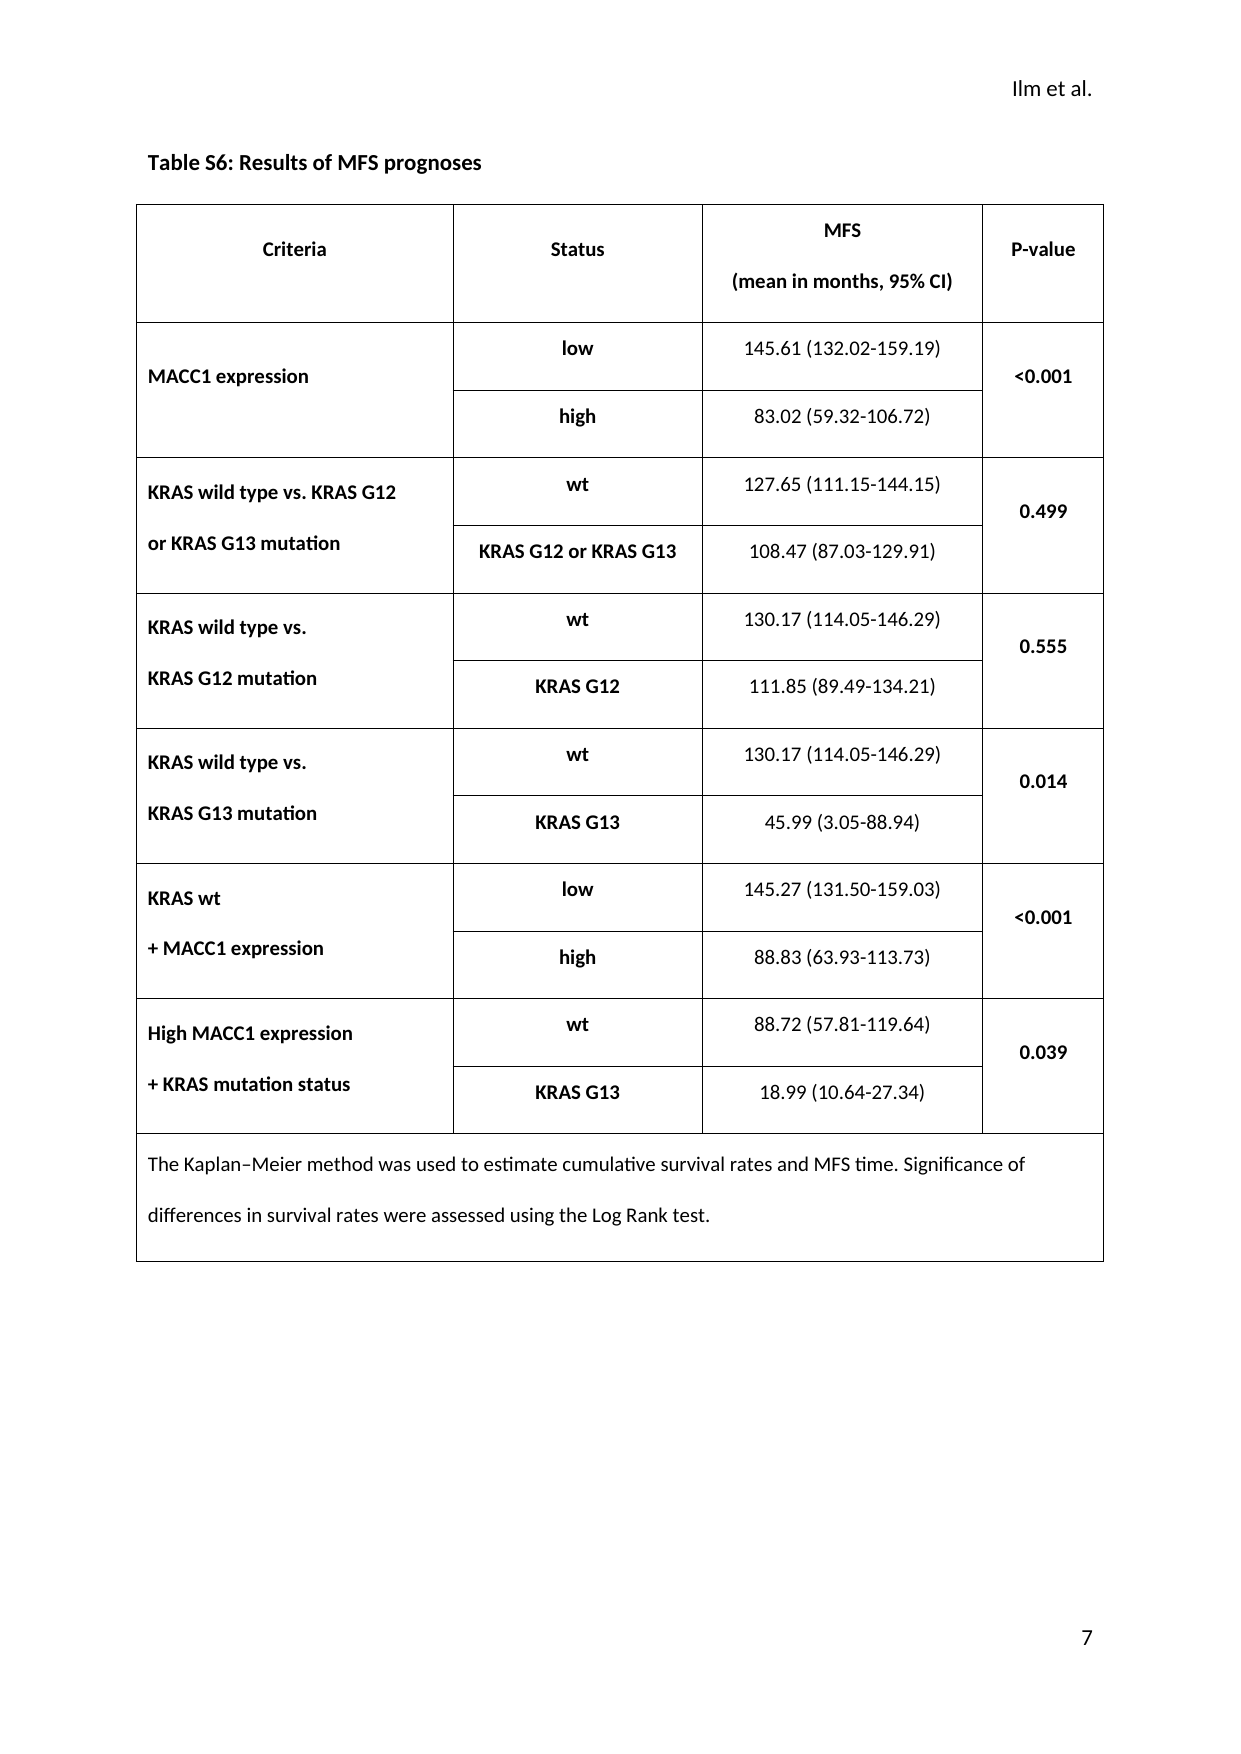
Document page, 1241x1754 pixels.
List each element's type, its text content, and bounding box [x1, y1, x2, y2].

table_cell 0.014 [983, 729, 1103, 863]
table_cell wt [454, 999, 702, 1066]
table_cell 0.499 [983, 458, 1103, 592]
text Table S6: Results of MFS prognoses [148, 148, 1093, 176]
table_cell 111.85 (89.49-134.21) [703, 661, 982, 728]
table_cell 108.47 (87.03-129.91) [703, 526, 982, 592]
table_cell <0.001 [983, 323, 1103, 457]
table_cell MACC1 expression [137, 323, 453, 457]
table_cell KRAS wild type vs. KRAS G12 mutation [137, 594, 453, 728]
table_cell 145.61 (132.02-159.19) [703, 323, 982, 390]
table_cell 0.555 [983, 594, 1103, 728]
table_cell KRAS wild type vs. KRAS G12 or KRAS G13 mutation [137, 458, 453, 592]
table_cell 18.99 (10.64-27.34) [703, 1067, 982, 1133]
table_cell 0.039 [983, 999, 1103, 1133]
table_cell wt [454, 594, 702, 660]
table_cell 130.17 (114.05-146.29) [703, 594, 982, 660]
table_cell high [454, 391, 702, 457]
table_cell 145.27 (131.50-159.03) [703, 864, 982, 931]
table_cell 45.99 (3.05-88.94) [703, 796, 982, 863]
table_cell KRAS wt + MACC1 expression [137, 864, 453, 998]
table_cell The Kaplan–Meier method was used to estimate cumulative survival rates and MFS time. Significance of differences in survival rates were assessed using the Log Rank test. [137, 1134, 1103, 1261]
table_header Status [454, 205, 702, 322]
table_header MFS (mean in months, 95% CI) [703, 205, 982, 322]
table_cell 88.72 (57.81-119.64) [703, 999, 982, 1066]
table_header Criteria [137, 205, 453, 322]
table_cell wt [454, 729, 702, 795]
table_cell 88.83 (63.93-113.73) [703, 932, 982, 998]
table_cell <0.001 [983, 864, 1103, 998]
table_cell high [454, 932, 702, 998]
table_cell 130.17 (114.05-146.29) [703, 729, 982, 795]
table_cell 83.02 (59.32-106.72) [703, 391, 982, 457]
table_cell KRAS G13 [454, 1067, 702, 1133]
table_cell low [454, 323, 702, 390]
table_cell KRAS G13 [454, 796, 702, 863]
table_header P-value [983, 205, 1103, 322]
table_cell 127.65 (111.15-144.15) [703, 458, 982, 525]
table_cell KRAS wild type vs. KRAS G13 mutation [137, 729, 453, 863]
table_cell low [454, 864, 702, 931]
table_cell High MACC1 expression + KRAS mutation status [137, 999, 453, 1133]
table_cell wt [454, 458, 702, 525]
table_cell KRAS G12 [454, 661, 702, 728]
table_cell KRAS G12 or KRAS G13 [454, 526, 702, 592]
